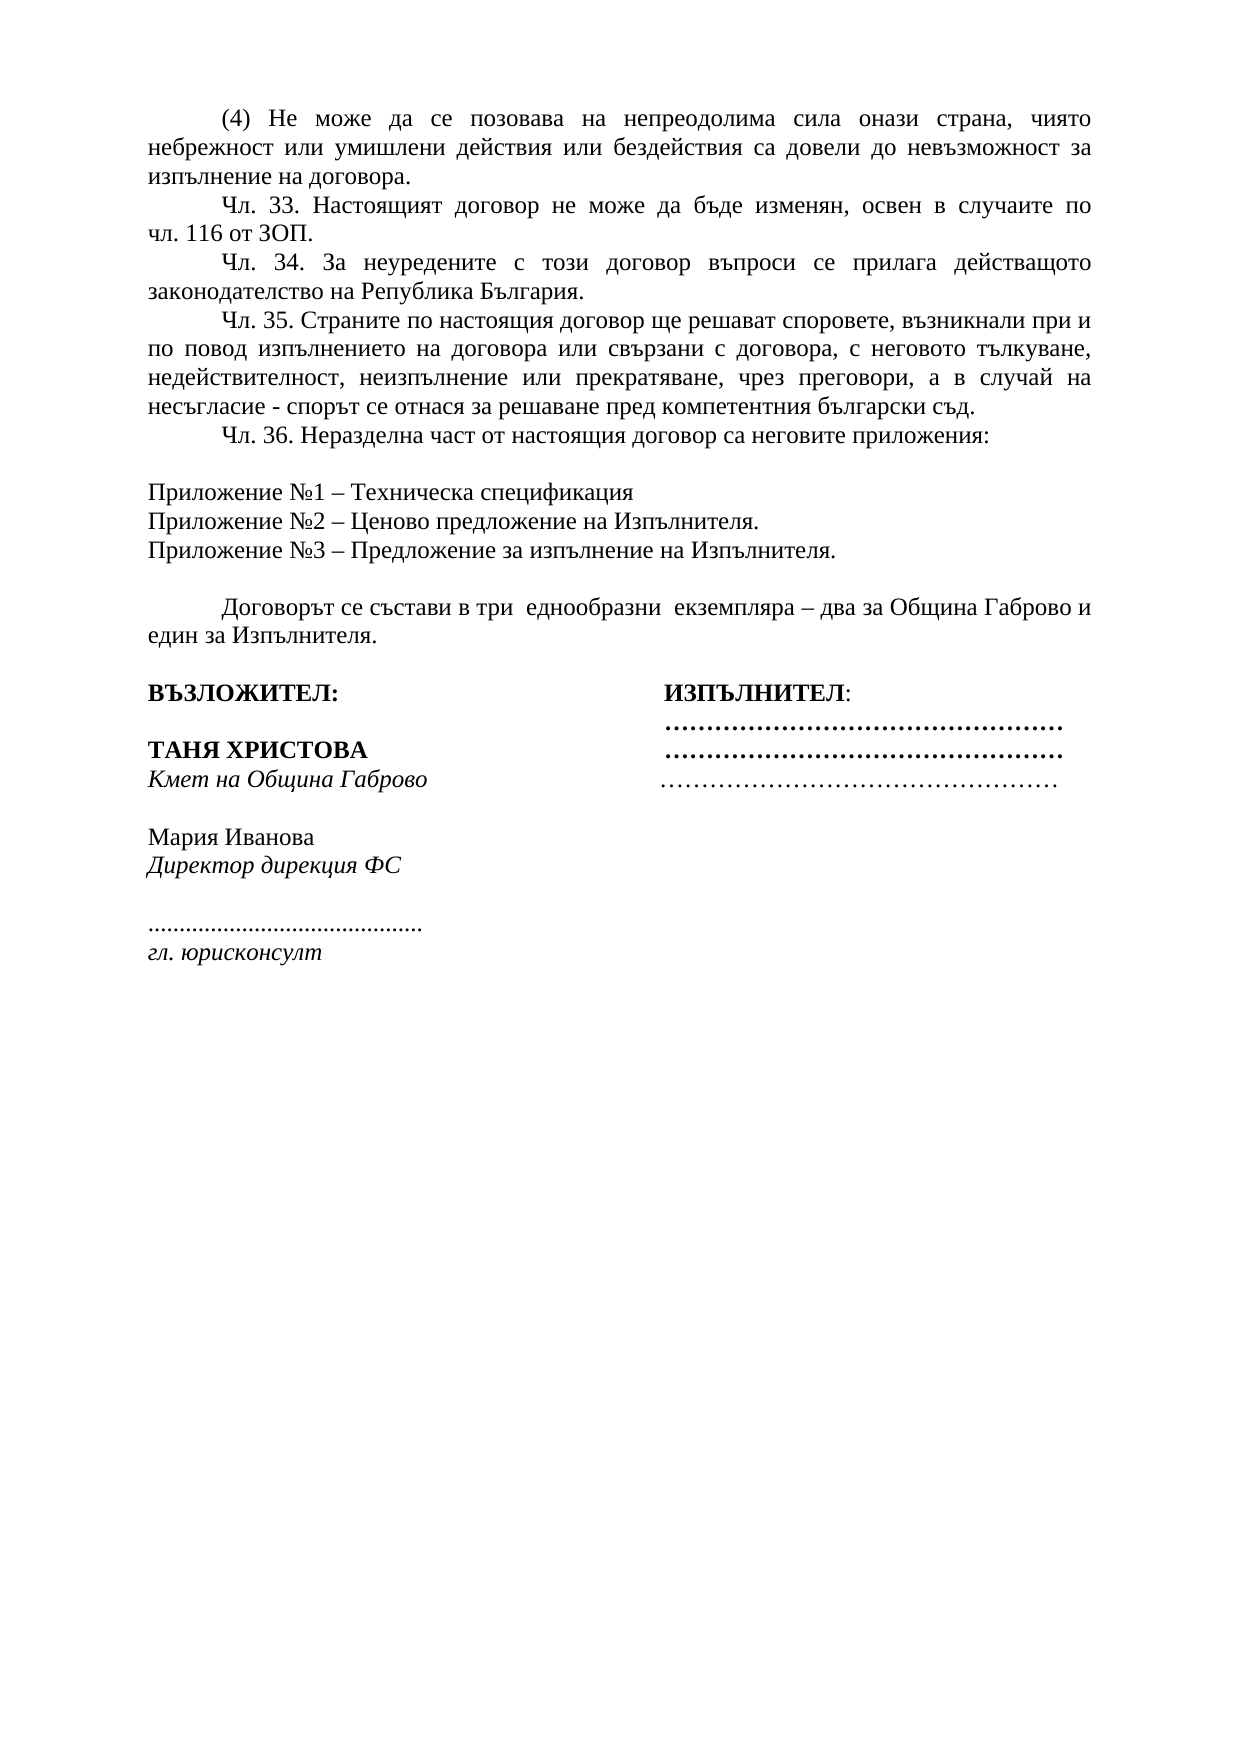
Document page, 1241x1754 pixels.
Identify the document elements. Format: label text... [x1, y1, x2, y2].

text ............................................ [148, 908, 1093, 937]
text Кмет на Община Габрово ………………………………………… [148, 764, 1093, 793]
text ВЪЗЛОЖИТЕЛ: ИЗПЪЛНИТЕЛ: [148, 678, 1093, 707]
text Приложение №3 – Предложение за изпълнение на Изпълнителя. [148, 535, 1093, 563]
text Чл. 33. Настоящият договор не може да бъде изменян, освен в случаите по чл. 116 от ЗОП. [148, 190, 1093, 247]
text Чл. 34. За неуредените с този договор въпроси се прилага действащото законодателство на Република България. [148, 247, 1093, 305]
text (4) Не може да се позовава на непреодолима сила онази страна, чиято небрежност или умишлени действия или бездействия са довели до невъзможност за изпълнение на договора. [148, 103, 1093, 190]
text Договорът се състави в три еднообразни екземпляра – два за Община Габрово и един за Изпълнителя. [148, 592, 1093, 649]
text Директор дирекция ФС [148, 851, 1093, 879]
text Приложение №1 – Техническа спецификация [148, 477, 1093, 506]
text Мария Иванова [148, 822, 1093, 851]
text Чл. 36. Неразделна част от настоящия договор са неговите приложения: [148, 420, 1093, 448]
text ………………………………………… [148, 707, 1093, 736]
text Приложение №2 – Ценово предложение на Изпълнителя. [148, 506, 1093, 535]
text Чл. 35. Страните по настоящия договор ще решават споровете, възникнали при и по повод изпълнението на договора или свързани с договора, с неговото тълкуване, недействителност, неизпълнение или прекратяване, чрез преговори, а в случай на несъгласие - спорът се отнася за решаване пред компетентния български съд. [148, 305, 1093, 420]
text ТАНЯ ХРИСТОВА ………………………………………… [148, 736, 1093, 764]
text гл. юрисконсулт [148, 937, 1093, 966]
